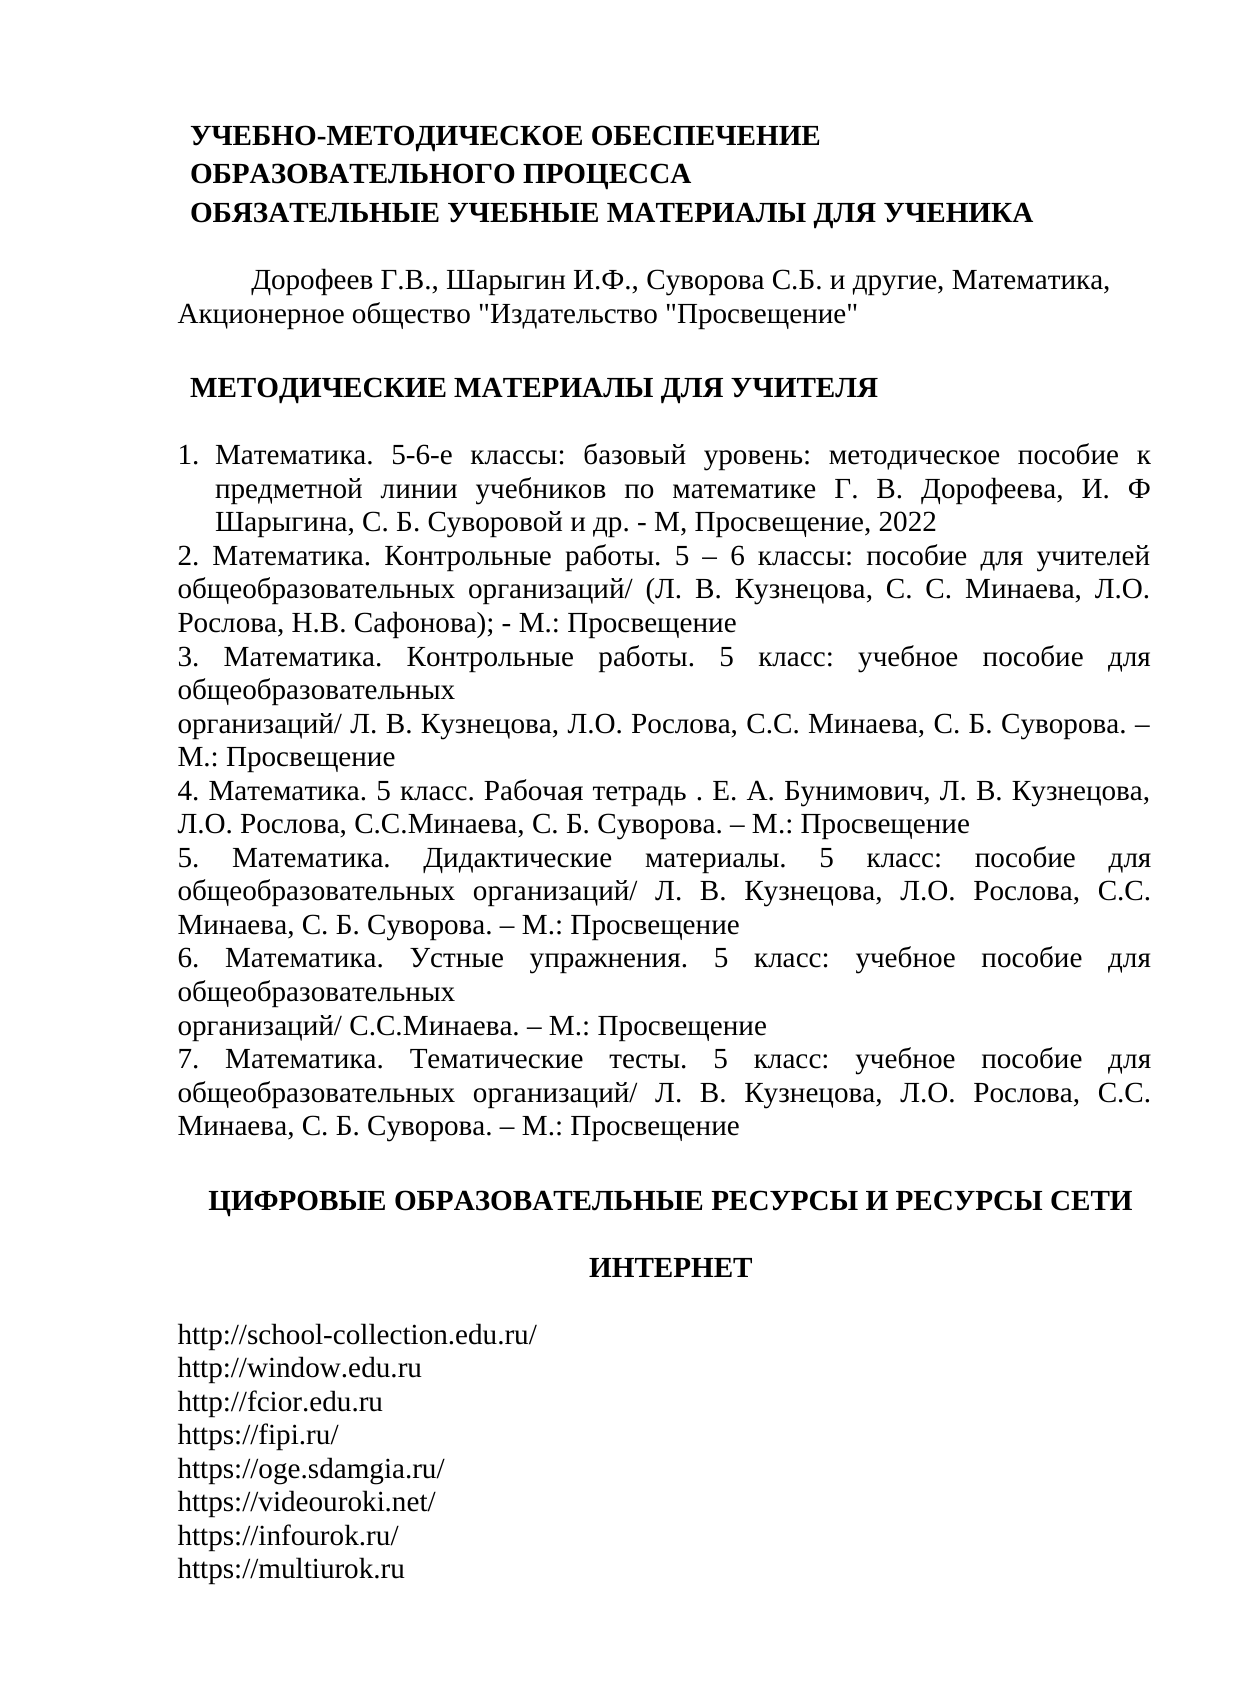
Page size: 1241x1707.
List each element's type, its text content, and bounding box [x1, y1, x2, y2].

text 3. Математика. Контрольные работы. 5 класс: учебное пособие для общеобразовательных [177, 639, 1152, 706]
text 6. Математика. Устные упражнения. 5 класс: учебное пособие для общеобразовательных [177, 941, 1152, 1008]
text https://multiurok.ru [177, 1552, 1152, 1585]
text организаций/ С.С.Минаева. – М.: Просвещение [177, 1008, 1152, 1041]
text 7. Математика. Тематические тесты. 5 класс: учебное пособие для общеобразовательных организаций/ Л. В. Кузнецова, Л.О. Рослова, С.С. Минаева, С. Б. Суворова. – М.: Просвещение [177, 1041, 1152, 1142]
text http://school-collection.edu.ru/ [177, 1317, 1152, 1350]
text МЕТОДИЧЕСКИЕ МАТЕРИАЛЫ ДЛЯ УЧИТЕЛЯ [190, 370, 1152, 404]
text УЧЕБНО-МЕТОДИЧЕСКОЕ ОБЕСПЕЧЕНИЕ ОБРАЗОВАТЕЛЬНОГО ПРОЦЕССА [190, 118, 1152, 190]
text ОБЯЗАТЕЛЬНЫЕ УЧЕБНЫЕ МАТЕРИАЛЫ ДЛЯ УЧЕНИКА [190, 195, 1152, 229]
text https://oge.sdamgia.ru/ [177, 1451, 1152, 1484]
text http://fcior.edu.ru [177, 1384, 1152, 1417]
text http://window.edu.ru [177, 1350, 1152, 1384]
text Дорофеев Г.В., Шарыгин И.Ф., Суворова С.Б. и другие, Математика, Акционерное общество "Издательство "Просвещение" [177, 262, 1152, 329]
text 5. Математика. Дидактические материалы. 5 класс: пособие для общеобразовательных организаций/ Л. В. Кузнецова, Л.О. Рослова, С.С. Минаева, С. Б. Суворова. – М.: Просвещение [177, 840, 1152, 941]
text 4. Математика. 5 класс. Рабочая тетрадь . Е. А. Бунимович, Л. В. Кузнецова, Л.О. Рослова, С.С.Минаева, С. Б. Суворова. – М.: Просвещение [177, 773, 1152, 840]
text ЦИФРОВЫЕ ОБРАЗОВАТЕЛЬНЫЕ РЕСУРСЫ И РЕСУРСЫ СЕТИ ИНТЕРНЕТ [190, 1183, 1152, 1283]
text организаций/ Л. В. Кузнецова, Л.О. Рослова, С.С. Минаева, С. Б. Суворова. – М.: Просвещение [177, 706, 1152, 773]
list Математика. 5-6-е классы: базовый уровень: методическое пособие к предметной линии учебников по математике Г. В. Дорофеева, И. Ф Шарыгина, С. Б. Суворовой и др. - М, Просвещение, 2022 [177, 437, 1152, 538]
text https://fipi.ru/ [177, 1417, 1152, 1451]
text 2. Математика. Контрольные работы. 5 – 6 классы: пособие для учителей общеобразовательных организаций/ (Л. В. Кузнецова, С. С. Минаева, Л.О. Рослова, Н.В. Сафонова); - М.: Просвещение [177, 538, 1152, 639]
text https://infourok.ru/ [177, 1518, 1152, 1552]
text https://videouroki.net/ [177, 1484, 1152, 1518]
